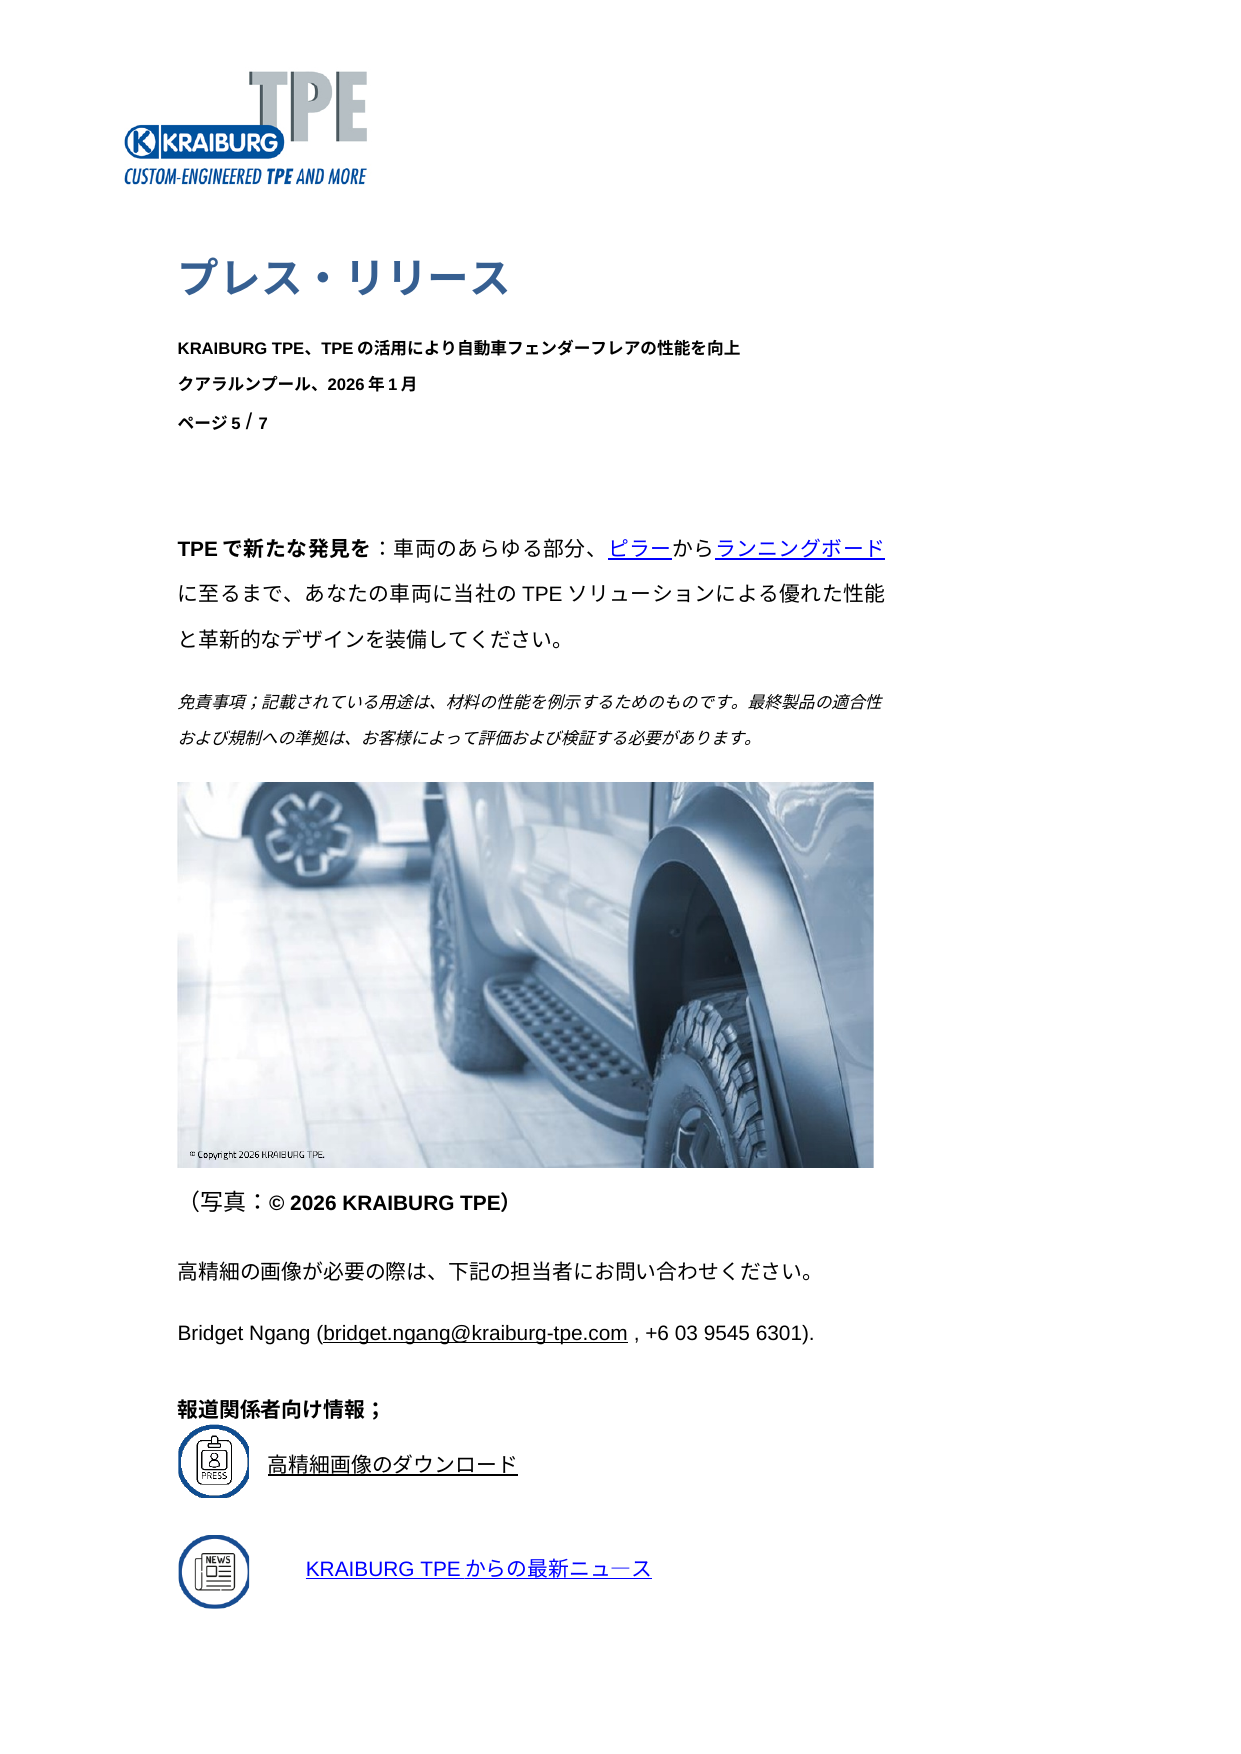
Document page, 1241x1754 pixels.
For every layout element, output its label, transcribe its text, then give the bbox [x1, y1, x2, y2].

text TPEで新たな発見を：車両のあらゆる部分、ピラーからランニングボードに至るまで、あなたの車両に当社のTPEソリューションによる優れた性能と革新的なデザインを装備してください。 [177, 532, 886, 653]
text Bridget Ngang (bridget.ngang@kraiburg-tpe.com , +6 03 9545 6301). [177, 1321, 886, 1345]
picture [177, 1535, 249, 1607]
text 報道関係者向け情報； [177, 1393, 886, 1423]
picture [112, 55, 379, 200]
picture [177, 782, 874, 1168]
text KRAIBURG TPEからの最新ニュ―ス [249, 1552, 886, 1582]
text 高精細画像のダウンロード [249, 1448, 886, 1479]
text 免責事項；記載されている用途は、材料の性能を例示するためのものです。最終製品の適合性および規制への準拠は、お客様によって評価および検証する必要があります。 [177, 689, 886, 749]
text 高精細の画像が必要の際は、下記の担当者にお問い合わせください。 [177, 1255, 886, 1285]
picture [176, 1424, 249, 1497]
